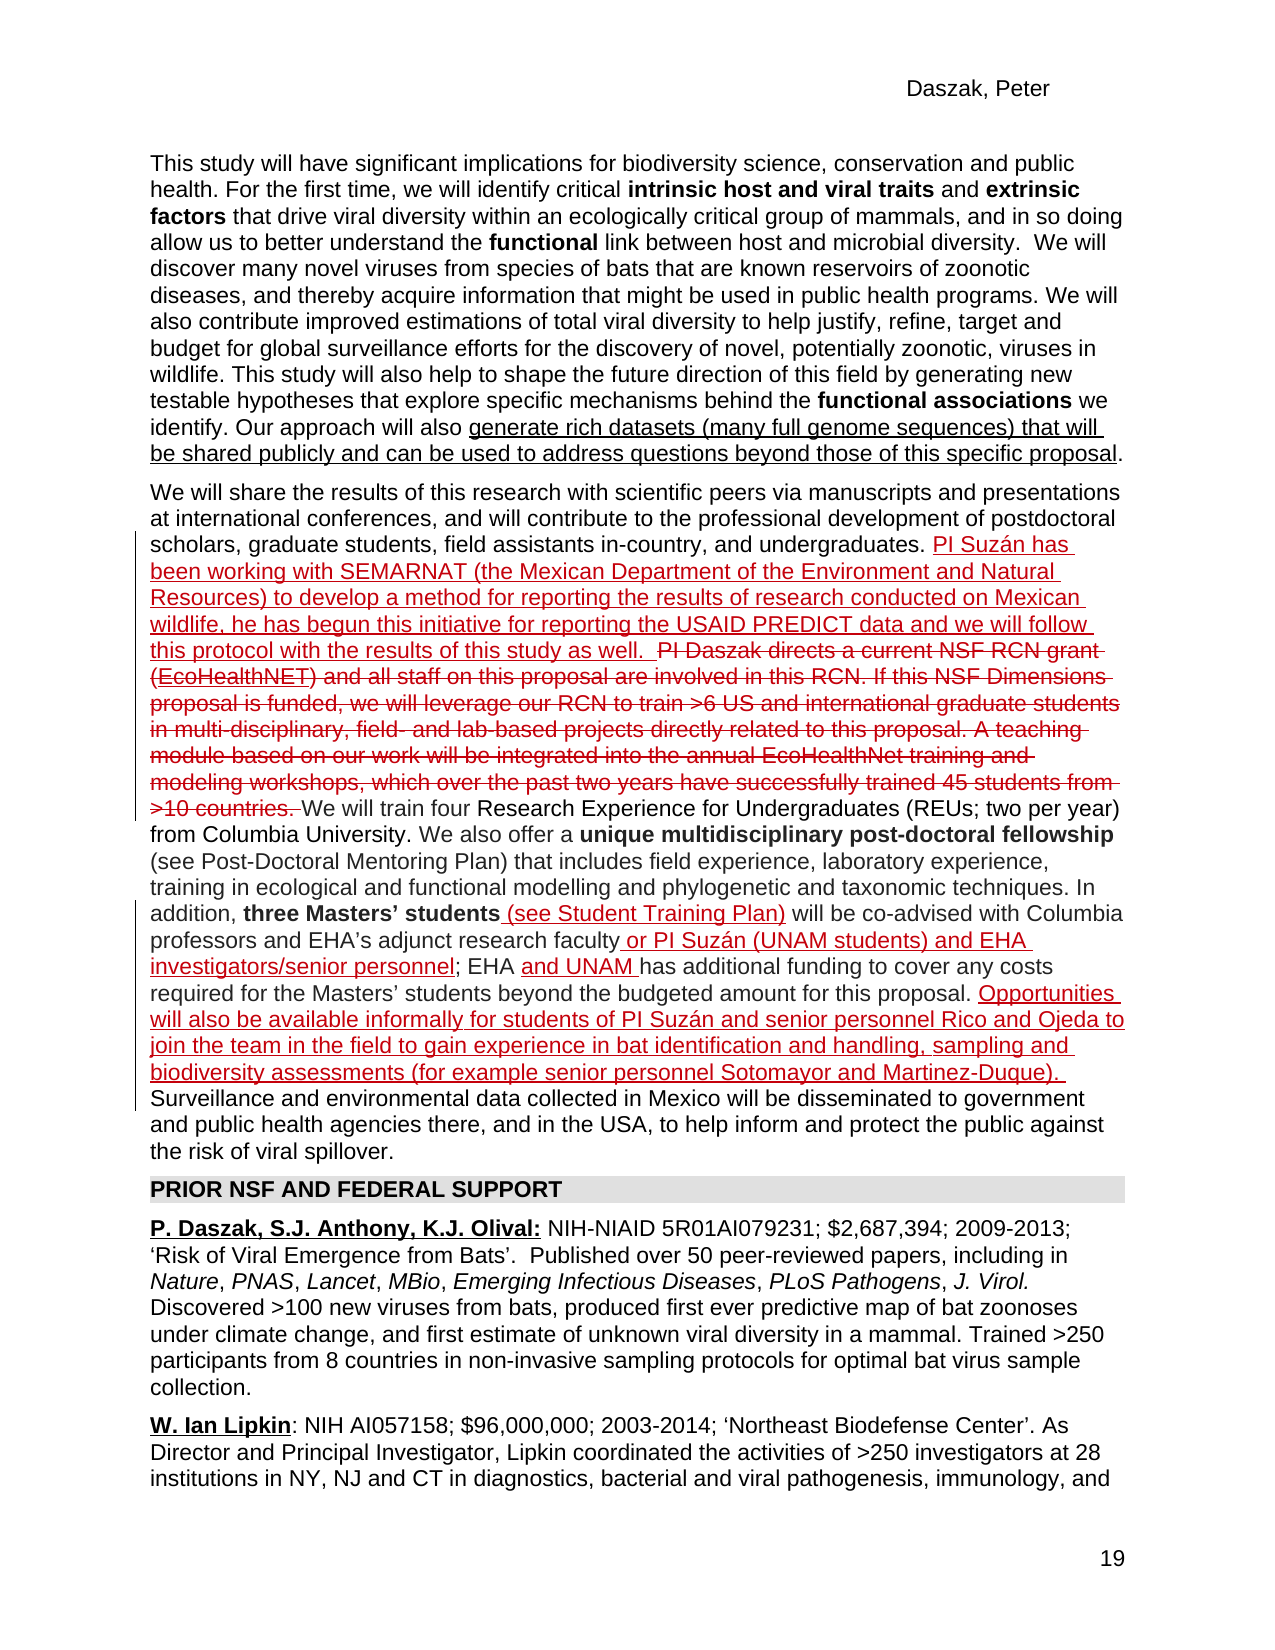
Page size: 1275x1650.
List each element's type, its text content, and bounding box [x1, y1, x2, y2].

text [150, 1412, 1125, 1491]
text We will share the results of this research with scientific peers via manuscripts and presentations at international conferences, and will contribute to the professional development of postdoctoral scholars, graduate students, field assistants in-country, and undergraduates. We will train four Research Experience for Undergraduates (REUs; two per year) from Columbia University. We also offer a unique multidisciplinary post-doctoral fellowship (see Post-Doctoral Mentoring Plan) that includes field experience, laboratory experience, training in ecological and functional modelling and phylogenetic and taxonomic techniques. In addition, three Masters’ students will be co-advised with Columbia professors and EHA’s adjunct research faculty; EHA has additional funding to cover any costs required for the Masters’ students beyond the budgeted amount for this proposal. Surveillance and environmental data collected in Mexico will be disseminated to government and public health agencies there, and in the USA, to help inform and protect the public against the risk of viral spillover. [150, 1030, 1125, 1164]
text We will share the results of this research with scientific peers via manuscripts and presentations at international conferences, and will contribute to the professional development of postdoctoral scholars, graduate students, field assistants in-country, and undergraduates. We will train four Research Experience for Undergraduates (REUs; two per year) from Columbia University. We also offer a unique multidisciplinary post-doctoral fellowship (see Post-Doctoral Mentoring Plan) that includes field experience, laboratory experience, training in ecological and functional modelling and phylogenetic and taxonomic techniques. In addition, three Masters’ students will be co-advised with Columbia professors and EHA’s adjunct research faculty; EHA has additional funding to cover any costs required for the Masters’ students beyond the budgeted amount for this proposal. Surveillance and environmental data collected in Mexico will be disseminated to government and public health agencies there, and in the USA, to help inform and protect the public against the risk of viral spillover. [150, 479, 1125, 1029]
text Prior NSF and Federal Support [150, 1176, 1125, 1203]
text This study will have significant implications for biodiversity science, conservation and public health. For the first time, we will identify critical intrinsic host and viral traits and extrinsic factors that drive viral diversity within an ecologically critical group of mammals, and in so doing allow us to better understand the functional link between host and microbial diversity. We will discover many novel viruses from species of bats that are known reservoirs of zoonotic diseases, and thereby acquire information that might be used in public health programs. We will also contribute improved estimations of total viral diversity to help justify, refine, target and budget for global surveillance efforts for the discovery of novel, potentially zoonotic, viruses in wildlife. This study will also help to shape the future direction of this field by generating new testable hypotheses that explore specific mechanisms behind the functional associations we identify. Our approach will also generate rich datasets (many full genome sequences) that will be shared publicly and can be used to address questions beyond those of this specific proposal. [150, 150, 1125, 466]
text P. Daszak, S.J. Anthony, K.J. Olival: NIH-NIAID 5R01AI079231; $2,687,394; 2009-2013; ‘Risk of Viral Emergence from Bats’. Published over 50 peer-reviewed papers, including in Nature, PNAS, Lancet, MBio, Emerging Infectious Diseases, PLoS Pathogens, J. Virol. Discovered >100 new viruses from bats, produced first ever predictive map of bat zoonoses under climate change, and first estimate of unknown viral diversity in a mammal. Trained >250 participants from 8 countries in non-invasive sampling protocols for optimal bat virus sample collection. [150, 1215, 1125, 1400]
